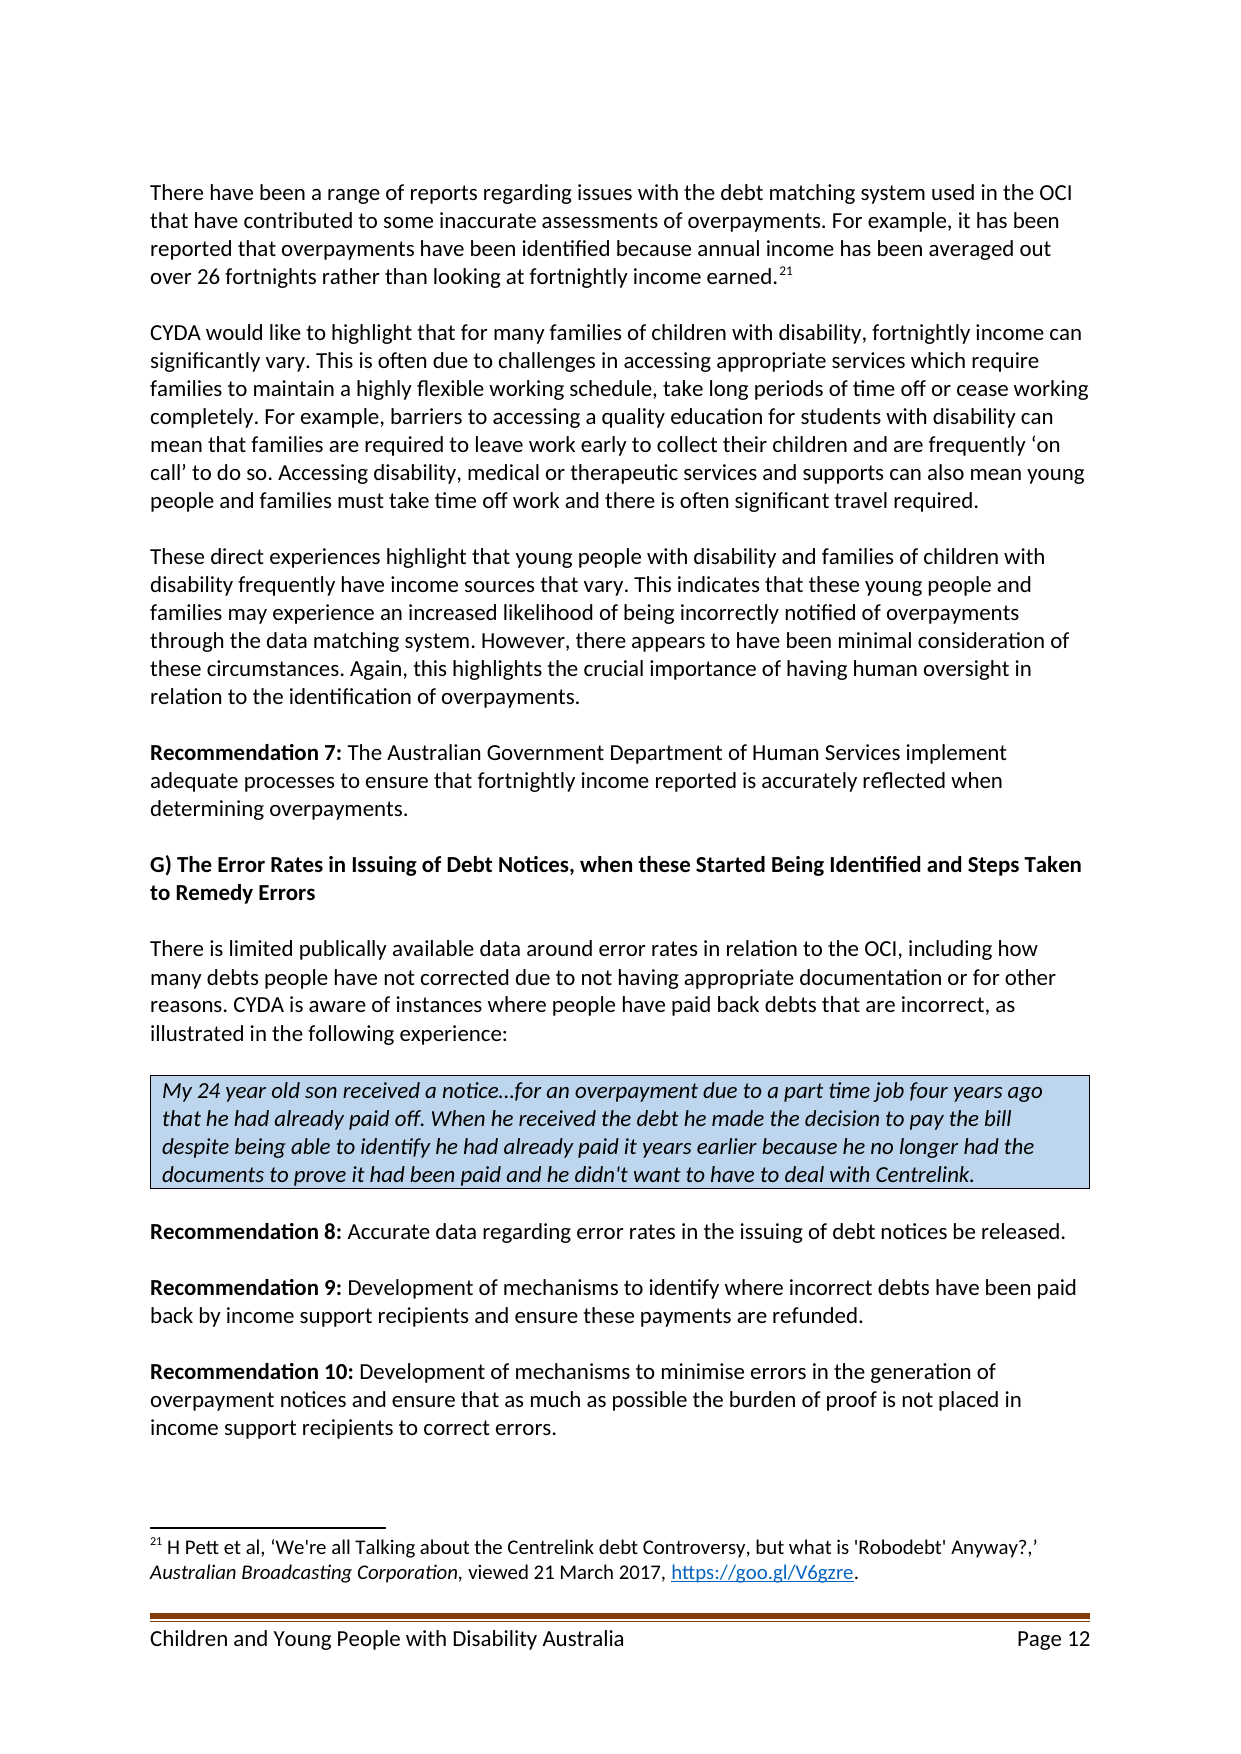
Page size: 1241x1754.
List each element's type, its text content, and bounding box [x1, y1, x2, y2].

text These direct experiences highlight that young people with disability and families of children with disability frequently have income sources that vary. This indicates that these young people and families may experience an increased likelihood of being incorrectly notified of overpayments through the data matching system. However, there appears to have been minimal consideration of these circumstances. Again, this highlights the crucial importance of having human oversight in relation to the identification of overpayments. [150, 542, 1090, 710]
text Recommendation 10: Development of mechanisms to minimise errors in the generation of overpayment notices and ensure that as much as possible the burden of proof is not placed in income support recipients to correct errors. [150, 1357, 1090, 1441]
text Recommendation 8: Accurate data regarding error rates in the issuing of debt notices be released. [150, 1217, 1090, 1245]
text Recommendation 9: Development of mechanisms to identify where incorrect debts have been paid back by income support recipients and ensure these payments are refunded. [150, 1273, 1090, 1329]
table_header My 24 year old son received a notice…for an overpayment due to a part time job four years ago that he had already paid off. When he received the debt he made the decision to pay the bill despite being able to identify he had already paid it years earlier because he no longer had the documents to prove it had been paid and he didn't want to have to deal with Centrelink. [151, 1076, 1089, 1188]
text There have been a range of reports regarding issues with the debt matching system used in the OCI that have contributed to some inaccurate assessments of overpayments. For example, it has been reported that overpayments have been identified because annual income has been averaged out over 26 fortnights rather than looking at fortnightly income earned. [150, 178, 1090, 290]
text There is limited publically available data around error rates in relation to the OCI, including how many debts people have not corrected due to not having appropriate documentation or for other reasons. CYDA is aware of instances where people have paid back debts that are incorrect, as illustrated in the following experience: [150, 934, 1090, 1047]
text Recommendation 7: The Australian Government Department of Human Services implement adequate processes to ensure that fortnightly income reported is accurately reflected when determining overpayments. [150, 738, 1090, 822]
text G) The Error Rates in Issuing of Debt Notices, when these Started Being Identified and Steps Taken to Remedy Errors [150, 851, 1090, 907]
text CYDA would like to highlight that for many families of children with disability, fortnightly income can significantly vary. This is often due to challenges in accessing appropriate services which require families to maintain a highly flexible working schedule, take long periods of time off or cease working completely. For example, barriers to accessing a quality education for students with disability can mean that families are required to leave work early to collect their children and are frequently ‘on call’ to do so. Accessing disability, medical or therapeutic services and supports can also mean young people and families must take time off work and there is often significant travel required. [150, 318, 1090, 514]
